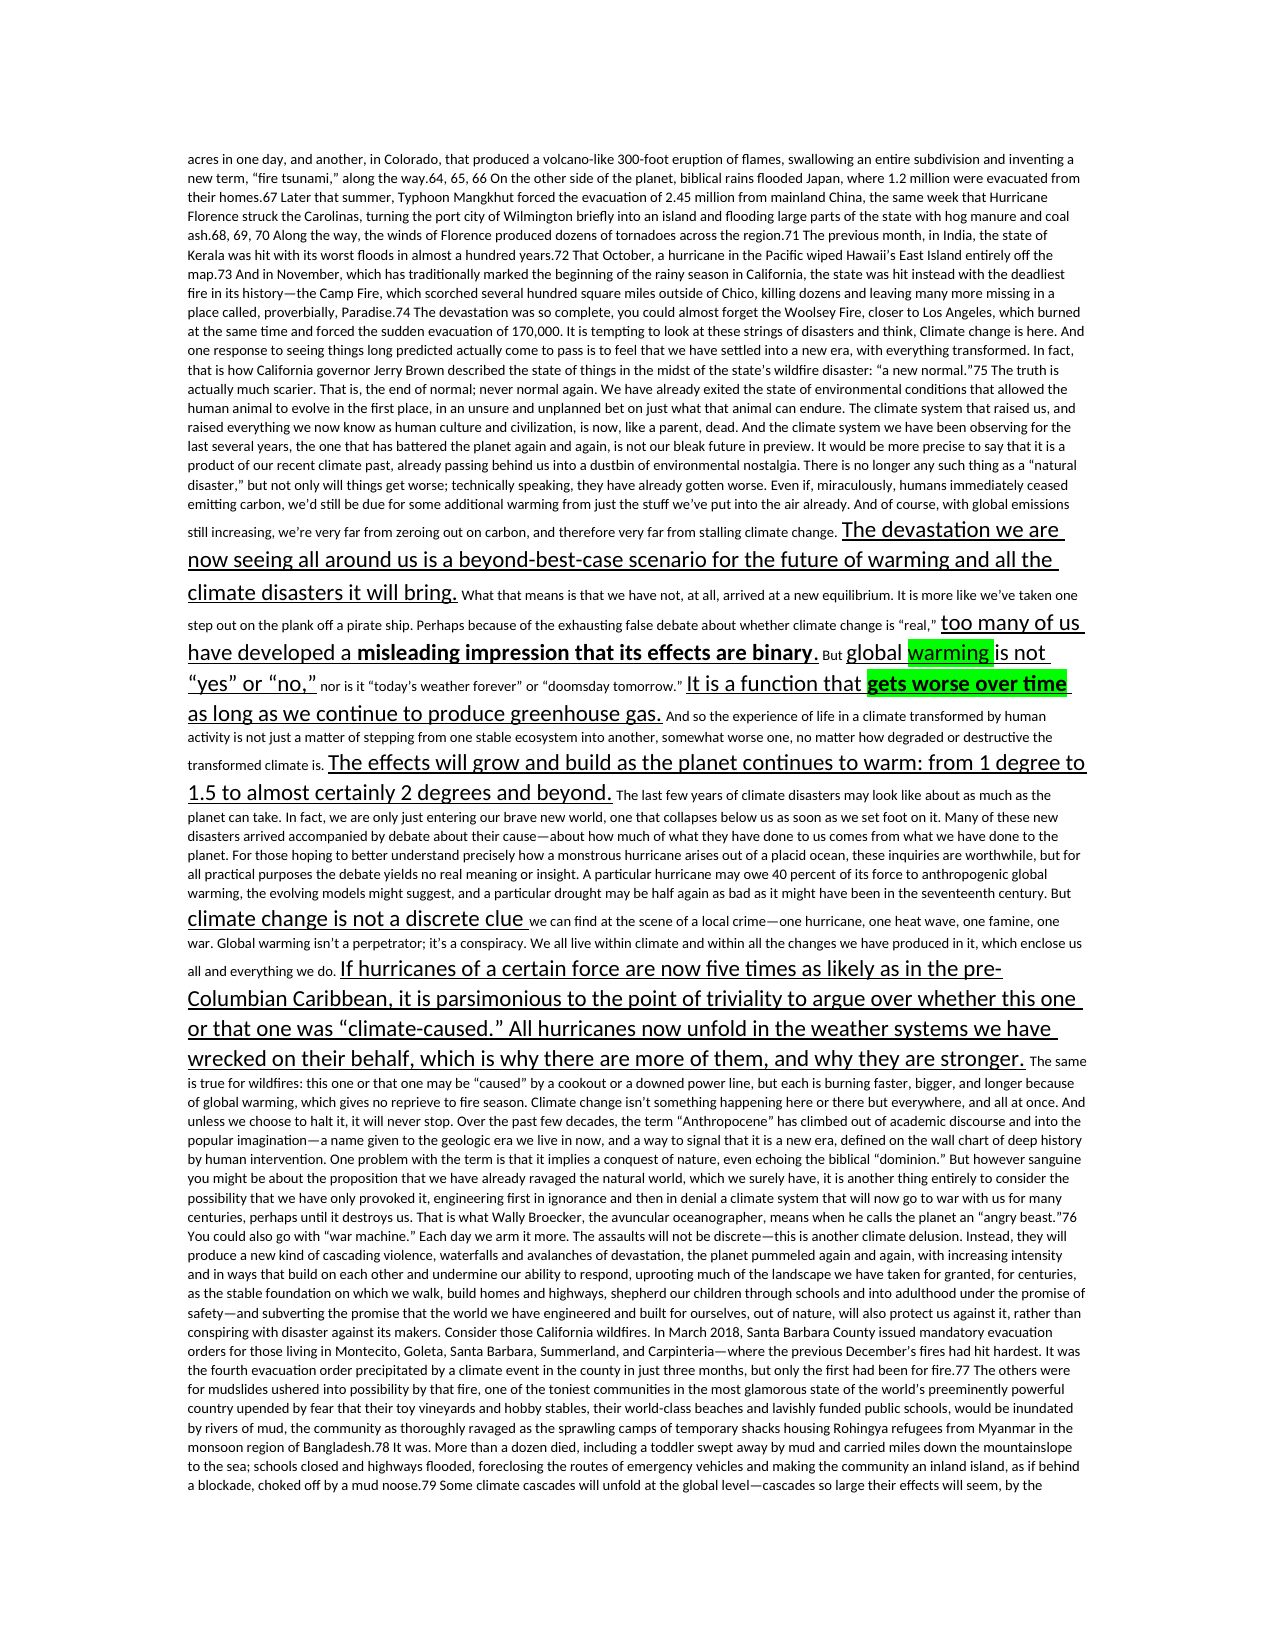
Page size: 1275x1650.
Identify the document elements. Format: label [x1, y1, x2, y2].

text [187, 150, 1087, 1494]
